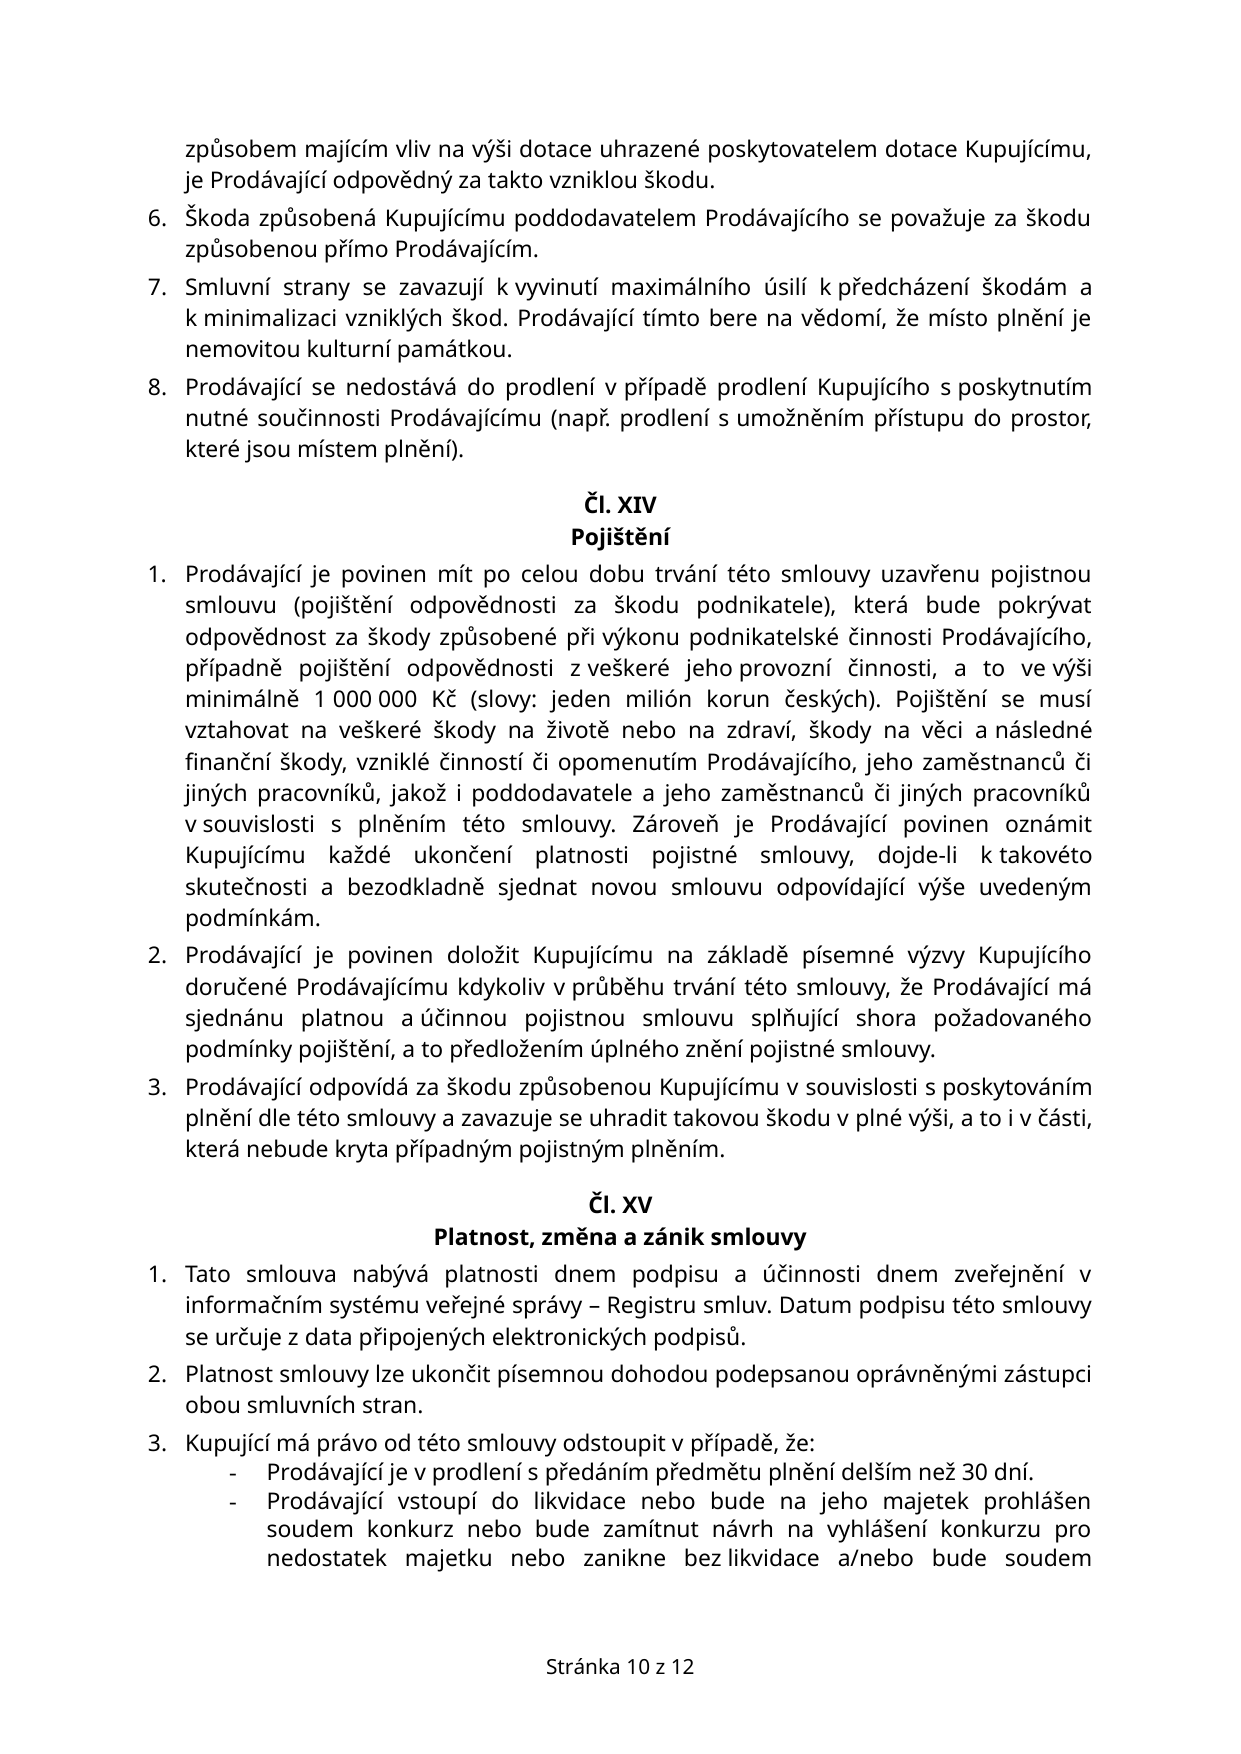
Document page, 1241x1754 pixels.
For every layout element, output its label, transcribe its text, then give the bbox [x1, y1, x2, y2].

subtitle Tato smlouva nabývá platnosti dnem podpisu a účinnosti dnem zveřejnění v informačním systému veřejné správy – Registru smluv. Datum podpisu této smlouvy se určuje z data připojených elektronických podpisů. [148, 1258, 1093, 1352]
subtitle Platnost, změna a zánik smlouvy [148, 1220, 1093, 1252]
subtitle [148, 133, 1093, 195]
subtitle Prodávající je povinen mít po celou dobu trvání této smlouvy uzavřenu pojistnou smlouvu (pojištění odpovědnosti za škodu podnikatele), která bude pokrývat odpovědnost za škody způsobené při výkonu podnikatelské činnosti Prodávajícího, případně pojištění odpovědnosti z veškeré jeho provozní činnosti, a to ve výši minimálně 1 000 000 Kč (slovy: jeden milión korun českých). Pojištění se musí vztahovat na veškeré škody na životě nebo na zdraví, škody na věci a následné finanční škody, vzniklé činností či opomenutím Prodávajícího, jeho zaměstnanců či jiných pracovníků, jakož i poddodavatele a jeho zaměstnanců či jiných pracovníků v souvislosti s plněním této smlouvy. Zároveň je Prodávající povinen oznámit Kupujícímu každé ukončení platnosti pojistné smlouvy, dojde-li k takovéto skutečnosti a bezodkladně sjednat novou smlouvu odpovídající výše uvedeným podmínkám. [147, 558, 1093, 933]
subtitle Prodávající odpovídá za škodu způsobenou Kupujícímu v souvislosti s poskytováním plnění dle této smlouvy a zavazuje se uhradit takovou škodu v plné výši, a to i v části, která nebude kryta případným pojistným plněním. [148, 1070, 1093, 1164]
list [229, 1486, 1093, 1572]
subtitle Smluvní strany se zavazují k vyvinutí maximálního úsilí k předcházení škodám a k minimalizaci vzniklých škod. Prodávající tímto bere na vědomí, že místo plnění je nemovitou kulturní památkou. [148, 270, 1093, 364]
subtitle Platnost smlouvy lze ukončit písemnou dohodou podepsanou oprávněnými zástupci obou smluvních stran. [148, 1358, 1093, 1420]
subtitle Prodávající je povinen doložit Kupujícímu na základě písemné výzvy Kupujícího doručené Prodávajícímu kdykoliv v průběhu trvání této smlouvy, že Prodávající má sjednánu platnou a účinnou pojistnou smlouvu splňující shora požadovaného podmínky pojištění, a to předložením úplného znění pojistné smlouvy. [148, 939, 1093, 1064]
subtitle Čl. XIV [148, 489, 1093, 520]
subtitle Škoda způsobená Kupujícímu poddodavatelem Prodávajícího se považuje za škodu způsobenou přímo Prodávajícím. [148, 202, 1093, 264]
subtitle Čl. XV [148, 1189, 1093, 1220]
list Prodávající je v prodlení s předáním předmětu plnění delším než 30 dní. [229, 1458, 1093, 1486]
subtitle Prodávající se nedostává do prodlení v případě prodlení Kupujícího s poskytnutím nutné součinnosti Prodávajícímu (např. prodlení s umožněním přístupu do prostor, které jsou místem plnění). [148, 370, 1093, 464]
subtitle Kupující má právo od této smlouvy odstoupit v případě, že: [148, 1427, 1093, 1458]
subtitle Pojištění [148, 520, 1093, 552]
